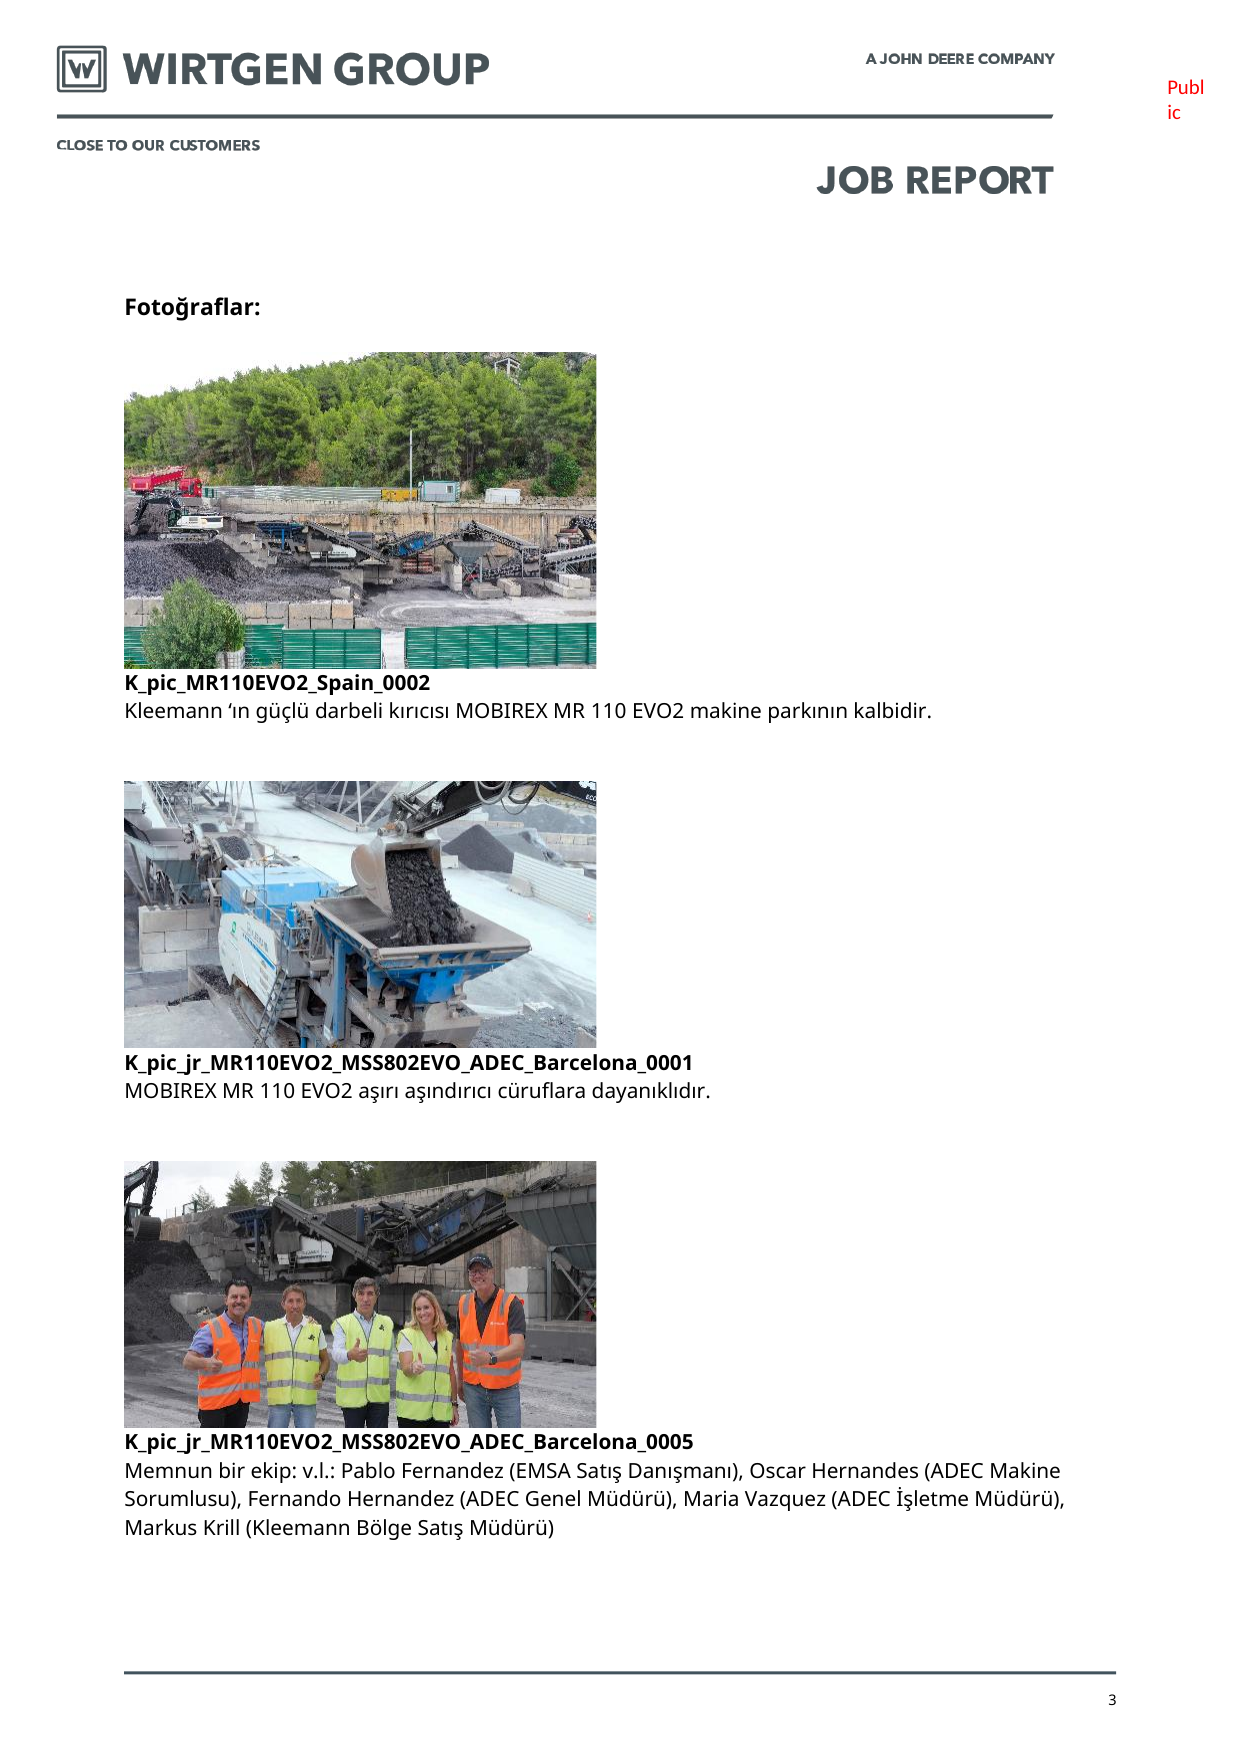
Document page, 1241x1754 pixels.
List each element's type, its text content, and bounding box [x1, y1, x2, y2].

text MOBIREX MR 110 EVO2 aşırı aşındırıcı cüruflara dayanıklıdır. [124, 1076, 1116, 1105]
picture [124, 1161, 597, 1428]
picture [124, 352, 597, 669]
picture [124, 781, 597, 1048]
text Fotoğraflar: [124, 290, 1116, 322]
text Kleemann ‘ın güçlü darbeli kırıcısı MOBIREX MR 110 EVO2 makine parkının kalbidir. [124, 697, 1116, 725]
picture [53, 45, 1062, 196]
text Memnun bir ekip: v.l.: Pablo Fernandez (EMSA Satış Danışmanı), Oscar Hernandes (ADEC Makine Sorumlusu), Fernando Hernandez (ADEC Genel Müdürü), Maria Vazquez (ADEC İşletme Müdürü), Markus Krill (Kleemann Bölge Satış Müdürü) [124, 1456, 1116, 1541]
